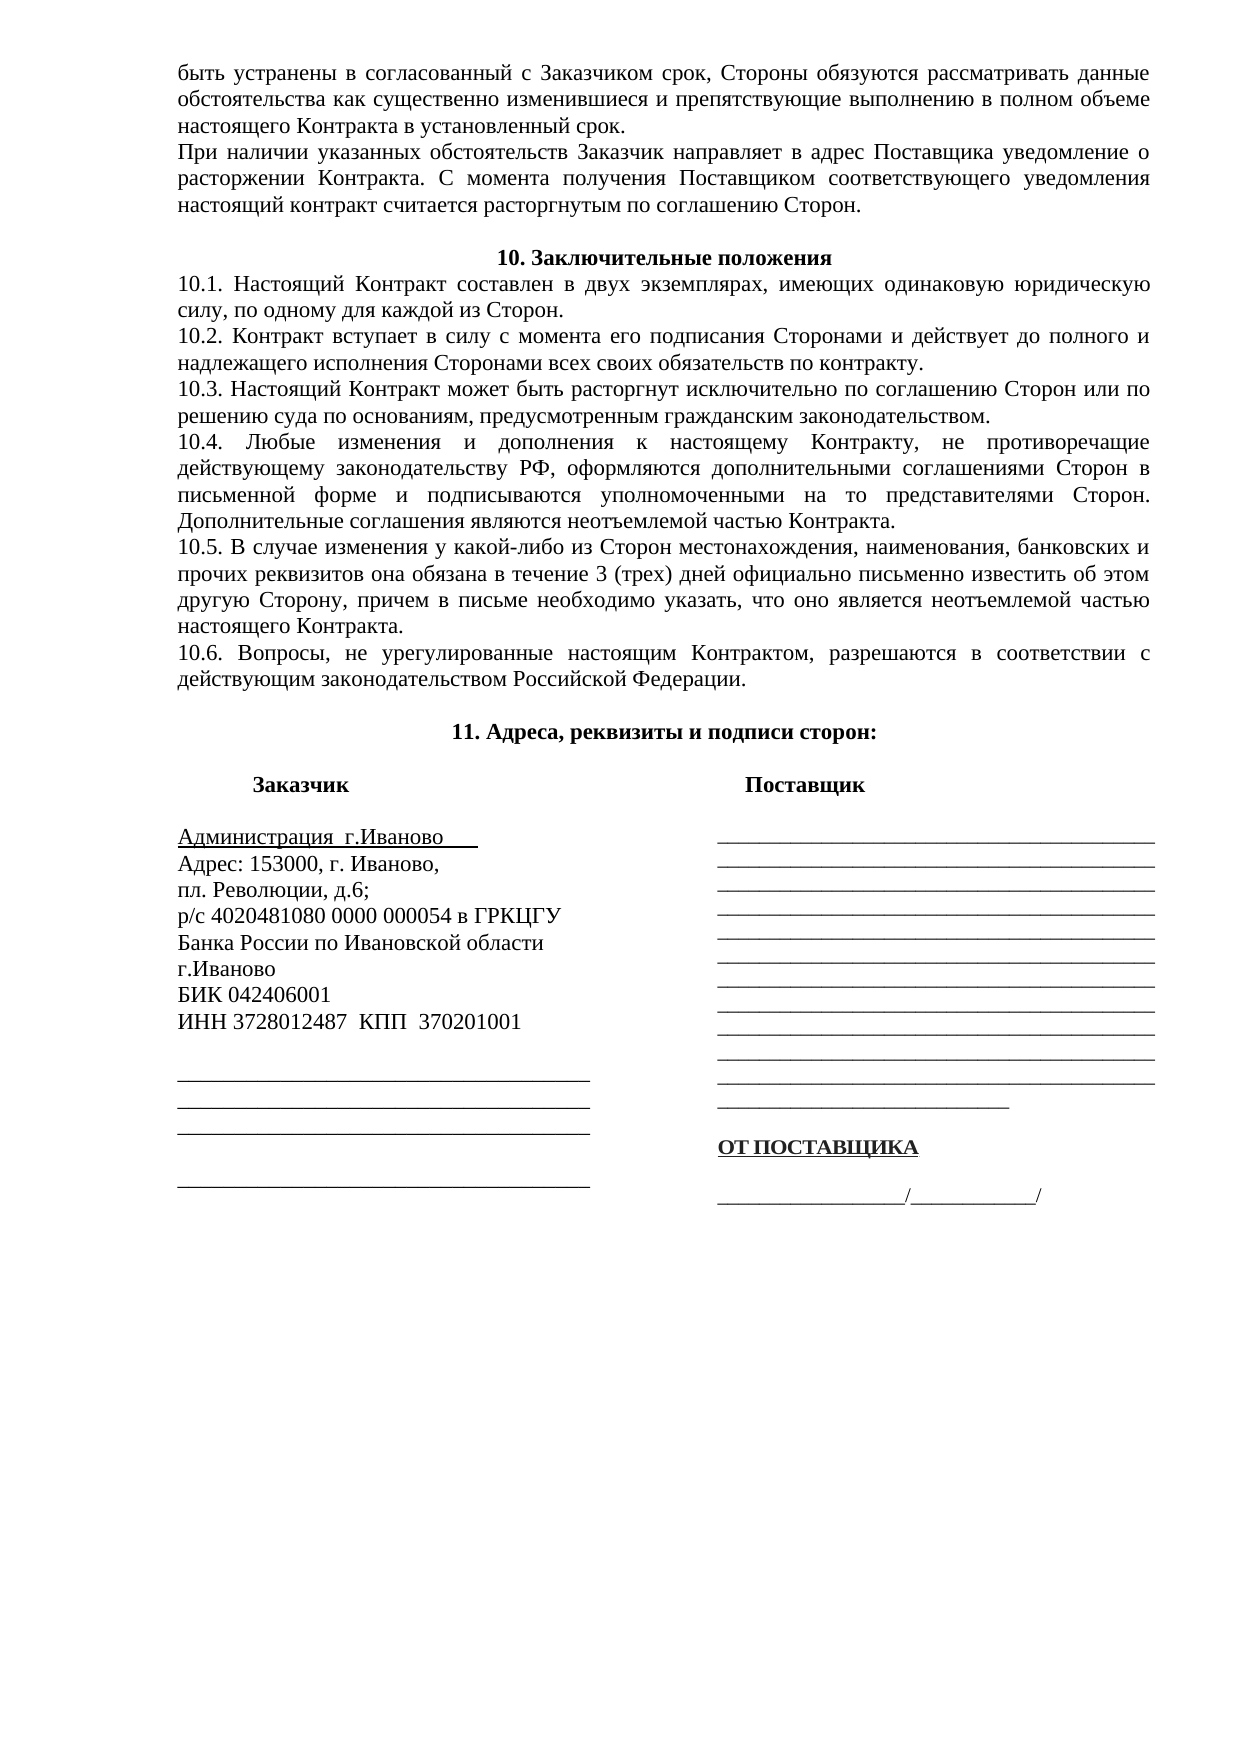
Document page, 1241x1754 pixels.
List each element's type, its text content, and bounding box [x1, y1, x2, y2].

text ____________________________________ [177, 1058, 702, 1084]
text Банка России по Ивановской области [177, 929, 702, 955]
text ____________________________________ [177, 1164, 702, 1190]
text 10.3. Настоящий Контракт может быть расторгнут исключительно по соглашению Сторон или по решению суда по основаниям, предусмотренным гражданским законодательством. [177, 375, 1152, 428]
text Адрес: 153000, г. Иваново, [177, 850, 702, 876]
text 10.5. В случае изменения у какой-либо из Сторон местонахождения, наименования, банковских и прочих реквизитов она обязана в течение 3 (трех) дней официально письменно известить об этом другую Сторону, причем в письме необходимо указать, что оно является неотъемлемой частью настоящего Контракта. [177, 533, 1152, 639]
text ____________________________________ [177, 1084, 702, 1111]
text 10.1. Настоящий Контракт составлен в двух экземплярах, имеющих одинаковую юридическую силу, по одному для каждой из Сторон. [177, 270, 1152, 323]
text ____________________________________ [177, 1111, 702, 1137]
text БИК 042406001 [177, 981, 702, 1008]
text 10.4. Любые изменения и дополнения к настоящему Контракту, не противоречащие действующему законодательству РФ, оформляются дополнительными соглашениями Сторон в письменной форме и подписываются уполномоченными на то представителями Сторон. Дополнительные соглашения являются неотъемлемой частью Контракта. [177, 428, 1152, 533]
text ИНН 3728012487 КПП 370201001 [177, 1008, 702, 1034]
text При наличии указанных обстоятельств Заказчик направляет в адрес Поставщика уведомление о расторжении Контракта. С момента получения Поставщиком соответствующего уведомления настоящий контракт считается расторгнутым по соглашению Сторон. [177, 138, 1152, 217]
text Заказчик Поставщик [177, 771, 1152, 797]
text Администрация г.Иваново [177, 823, 702, 850]
text 10.6. Вопросы, не урегулированные настоящим Контрактом, разрешаются в соответствии с действующим законодательством Российской Федерации. [177, 639, 1152, 692]
text р/с 4020481080 0000 000054 в ГРКЦГУ [177, 902, 702, 929]
text пл. Революции, д.6; [177, 876, 702, 902]
text 10. Заключительные положения [177, 243, 1152, 270]
text 11. Адреса, реквизиты и подписи сторон: [177, 718, 1152, 744]
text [177, 59, 1152, 138]
text 10.2. Контракт вступает в силу с момента его подписания Сторонами и действует до полного и надлежащего исполнения Сторонами всех своих обязательств по контракту. [177, 323, 1152, 375]
text г.Иваново [177, 955, 702, 981]
